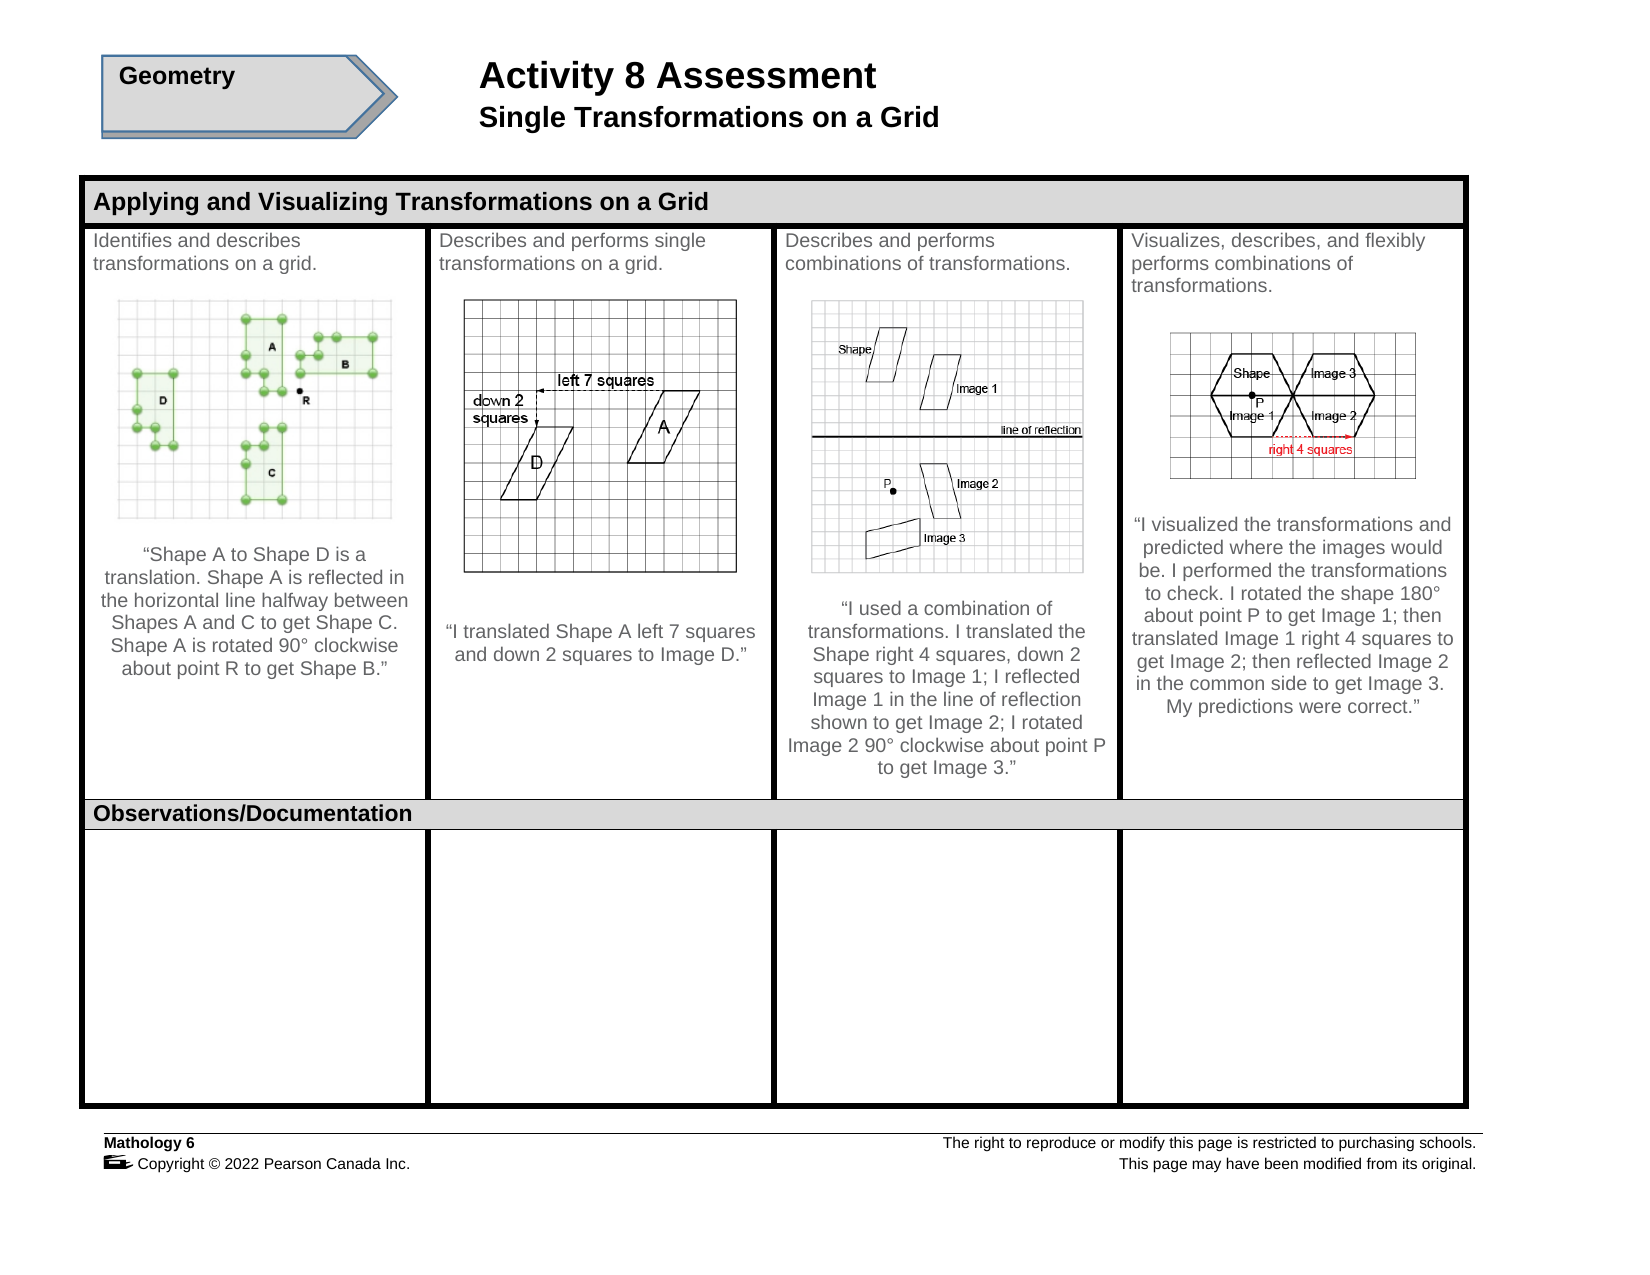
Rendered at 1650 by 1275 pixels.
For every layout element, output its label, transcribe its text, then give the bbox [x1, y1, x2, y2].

picture [92, 274, 416, 543]
table_cell Describes and performs single transformations on a grid. “I translated Shape A left 7 squares and down 2 squares to Image D.” [431, 229, 771, 799]
picture [103, 1155, 134, 1169]
table_cell [85, 830, 425, 1103]
table_cell Describes and performs combinations of transformations. “I used a combination of transformations. I translated the Shape right 4 squares, down 2 squares to Image 1; I reflected Image 1 in the line of reflection shown to get Image 2; I rotated Image 2 90° clockwise about point P to get Image 3.” [777, 229, 1117, 799]
table_cell [777, 830, 1117, 1103]
picture [1131, 319, 1454, 491]
table_header Applying and Visualizing Transformations on a Grid [85, 181, 1463, 223]
table_cell [1123, 830, 1463, 1103]
picture [438, 274, 762, 598]
table_cell Identifies and describes transformations on a grid. “Shape A to Shape D is a translation. Shape A is reflected in the horizontal line halfway between Shapes A and C to get Shape C. Shape A is rotated 90° clockwise about point R to get Shape B.” [85, 229, 425, 799]
picture [785, 274, 1108, 598]
table_cell [431, 830, 771, 1103]
table_cell Visualizes, describes, and flexibly performs combinations of transformations. “I visualized the transformations and predicted where the images would be. I performed the transformations to check. I rotated the shape 180° about point P to get Image 1; then translated Image 1 right 4 squares to get Image 2; then reflected Image 2 in the common side to get Image 3. My predictions were correct.” [1123, 229, 1463, 799]
table_cell Observations/Documentation [85, 800, 1463, 829]
